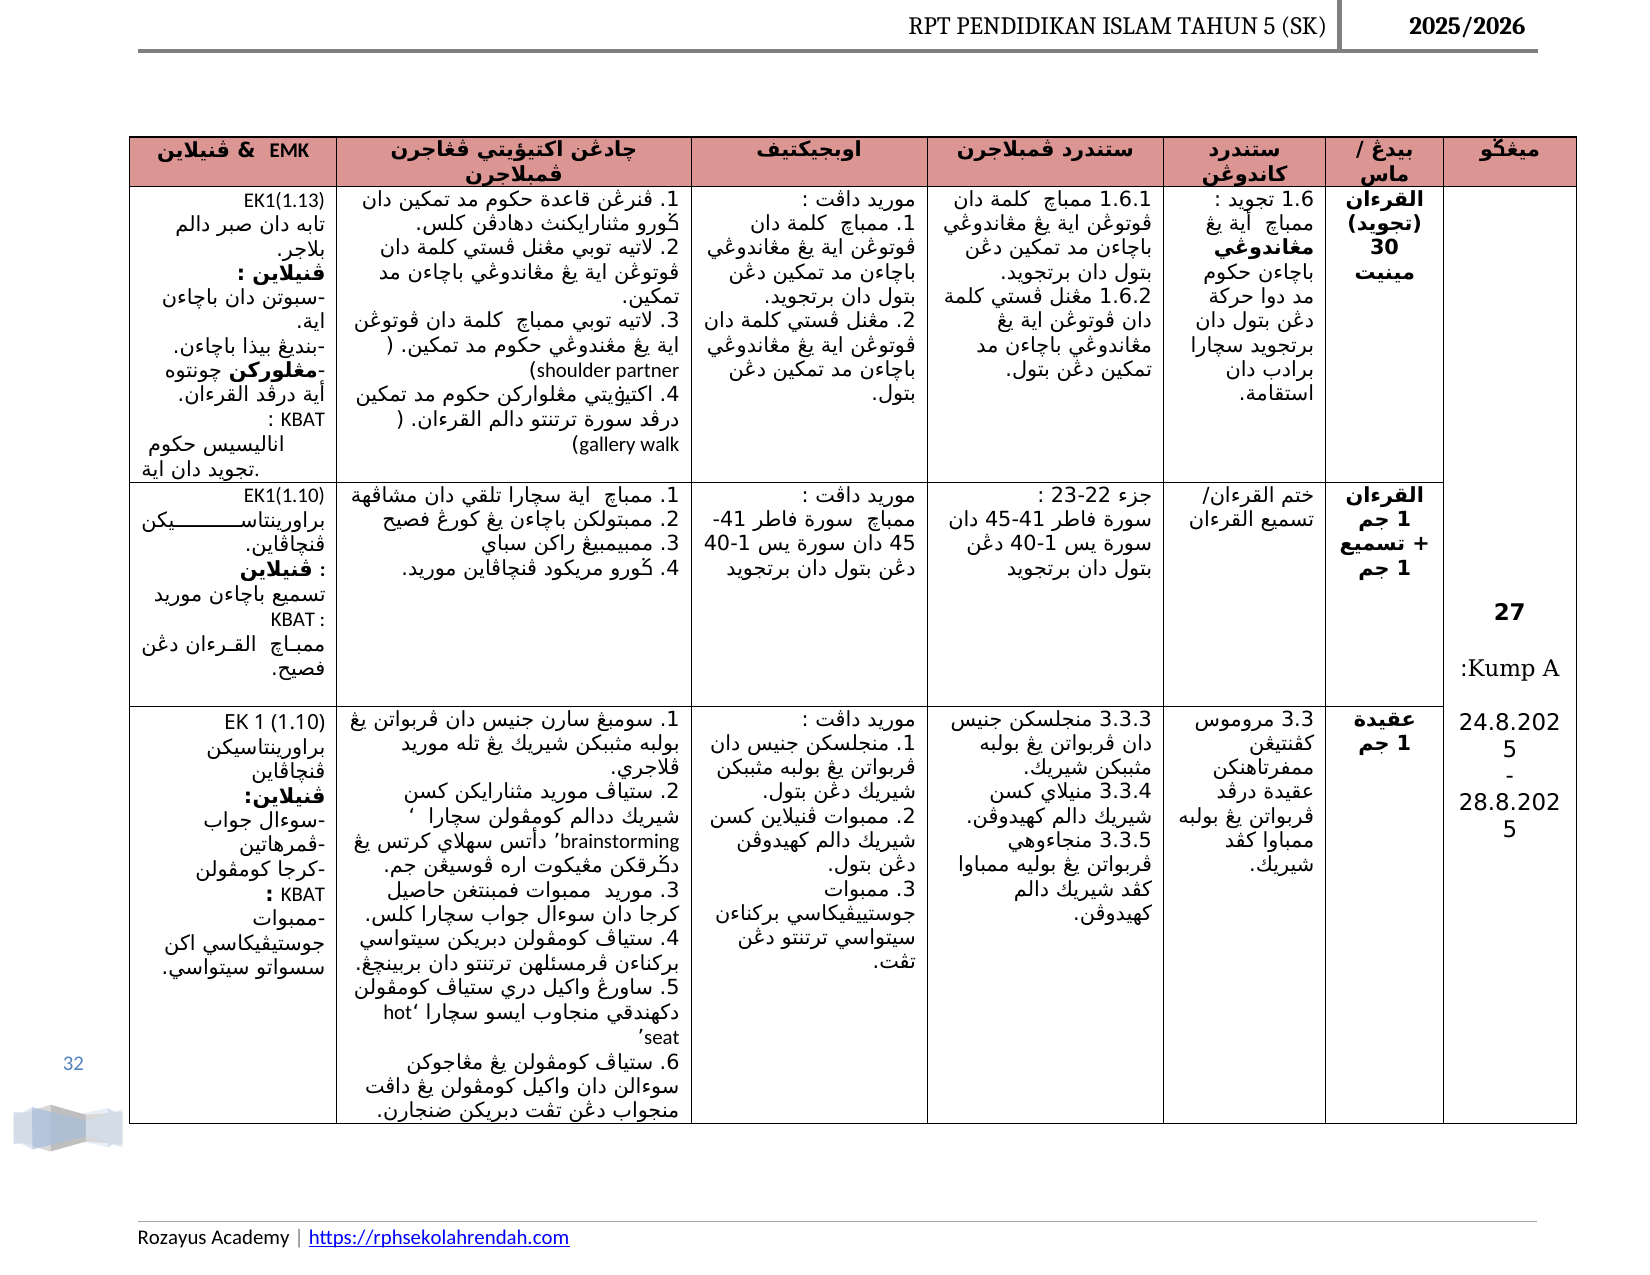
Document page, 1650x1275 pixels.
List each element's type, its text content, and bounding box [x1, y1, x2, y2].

table_cell 1.6.1 ممباچ كلمة دان ڤوتوڠن اية يڠ مڠاندوڠي باچاءن مد تمكين دڠن بتول دان برتجويد. 1.6.2 مڠنل ڤستي كلمة دان ڤوتوڠن اية يڠ مڠاندوڠي باچاءن مد تمكين دڠن بتول. [928, 187, 1163, 482]
table_cell موريد داڤت : ممباچ سورة فاطر 41-45 دان سورة يس 1-40 دڠن بتول دان برتجويد [692, 483, 927, 706]
table_cell موريد داڤت : 1. ممباچ كلمة دان ڤوتوڠن اية يڠ مڠاندوڠي باچاءن مد تمكين دڠن بتول دان برتجويد. 2. مڠنل ڤستي كلمة دان ڤوتوڠن اية يڠ مڠاندوڠي باچاءن مد تمكين دڠن بتول. [692, 187, 927, 482]
table_cell موريد داڤت : 1. منجلسكن جنيس دان ڤربواتن يڠ بولبه مثببكن شيريك دڠن بتول. 2. ممبوات ڤنيلاين كسن شيريك دالم كهيدوڤن دڠن بتول. 3. ممبوات جوستييڤيكاسي بركناءن سيتواسي ترتنتو دڠن تڤت. [692, 707, 927, 1123]
table_cell 3.3.3 منجلسكن جنيس دان ڤربواتن يڠ بولبه مثببكن شيريك. 3.3.4 منيلاي كسن شيريك دالم كهيدوڤن. 3.3.5 منجاءوهي ڤربواتن يڠ بوليه ممباوا كڤد شيريك دالم كهيدوڤن. [928, 707, 1163, 1123]
table_header EMK & ڤنيلاين [130, 138, 336, 186]
table_cell 1. ڤنرڠن قاعدة حكوم مد تمكين دان ݢورو مثنارايكنث دهادڤن كلس. 2. لاتيه توبي مڠنل ڤستي كلمة دان ڤوتوڠن اية يڠ مڠاندوڠي باچاءن مد تمكين. 3. لاتيه توبي ممباچ كلمة دان ڤوتوڠن اية يڠ مڠندوڠي حكوم مد تمكين. (shoulder partner) 4. اكتيۏيتي مڠلواركن حكوم مد تمكين درڤد سورة ترتنتو دالم القرءان. (gallery walk) [337, 187, 691, 482]
table_cell 3.3 مروموس كڤنتيڠن ممفرتاهنكن عقيدة درڤد ڤربواتن يڠ بولبه ممباوا كڤد شيريك. [1164, 707, 1325, 1123]
table_cell القرءان (تجويد) 30 مينيت [1326, 187, 1443, 482]
table_cell عقيدة 1 جم [1326, 707, 1443, 1123]
table_cell 1.6 تجويد : ممباچ أية يڠ مڠاندوڠي باچاءن حكوم مد دوا حركة دڠن بتول دان برتجويد سچارا برادب دان استقامة. [1164, 187, 1325, 482]
table_cell 27 Kump A: 24.8.2025 - 28.8.2025 [1444, 187, 1576, 1123]
table_header ميڠݢو [1444, 138, 1576, 186]
table_header چادڠن اكتيؤيتي ڤڠاجرن ڤمبلاجرن [337, 138, 691, 186]
table_header ستندرد كاندوڠن [1164, 138, 1325, 186]
table_cell 1. سومبڠ سارن جنيس دان ڤربواتن يڠ بولبه مثببكن شيريك يڠ تله موريد ڤلاجري. 2. ستياڤ موريد مثنارايكن كسن شيريك ددالم كومڤولن سچارا ‘brainstorming’ دأتس سهلاي كرتس يڠ دݢرقكن مڠيكوت اره ڤوسيڠن جم. 3. موريد ممبوات فمبنتغن حاصيل كرجا دان سوءال جواب سچارا كلس. 4. ستياڤ كومڤولن دبريكن سيتواسي بركناءن ڤرمسئلهن ترتنتو دان بربينچڠ. 5. ساورڠ واكيل دري ستياڤ كومڤولن دكهندقي منجاوب ايسو سچارا ‘hot seat’ 6. ستياڤ كومڤولن يڠ مڠاجوكن سوءالن دان واكيل كومڤولن يڠ داڤت منجواب دڠن تڤت دبريكن ضنجارن. [337, 707, 691, 1123]
table_cell 1. ممباچ اية سچارا تلقي دان مشاڤهة 2. ممبتولكن باچاءن يڠ كورڠ فصيح 3. ممبيمبيڠ راكن سباي 4. ݢورو مريكود ڤنچاڤاين موريد. [337, 483, 691, 706]
table_cell القرءان 1 جم + تسميع 1 جم [1326, 483, 1443, 706]
table_header ستندرد ڤمبلاجرن [928, 138, 1163, 186]
table_cell جزء 22-23 : سورة فاطر 41-45 دان سورة يس 1-40 دڠن بتول دان برتجويد [928, 483, 1163, 706]
table_cell EK1(1.13) تابه دان صبر دالم بلاجر. ڤنيلاين : -سبوتن دان باچاءن اية. -بنديڠ بيذا باچاءن. -مڠلوركن چونتوه أية درڤد القرءان. KBAT : اناليسيس حكوم تجويد دان اية. [130, 187, 336, 482]
table_header اوبجيكتيف [692, 138, 927, 186]
table_cell EK1(1.10) براورينتاسيكن ڤنچاڤاين. ڤنيلاين : تسميع باچاءن موريد KBAT : ممباچ القرءان دڠن فصيح. [130, 483, 336, 706]
table_cell ختم القرءان/ تسميع القرءان [1164, 483, 1325, 706]
table_cell EK 1 (1.10) براورينتاسيكن ڤنچاڤاين ڤنيلاين: -سوءال جواب -ڤمرهاتين -كرجا كومڤولن KBAT : -ممبوات جوستيڤيكاسي اكن سسواتو سيتواسي. [130, 707, 336, 1123]
table_header بيدڠ / ماس [1326, 138, 1443, 186]
